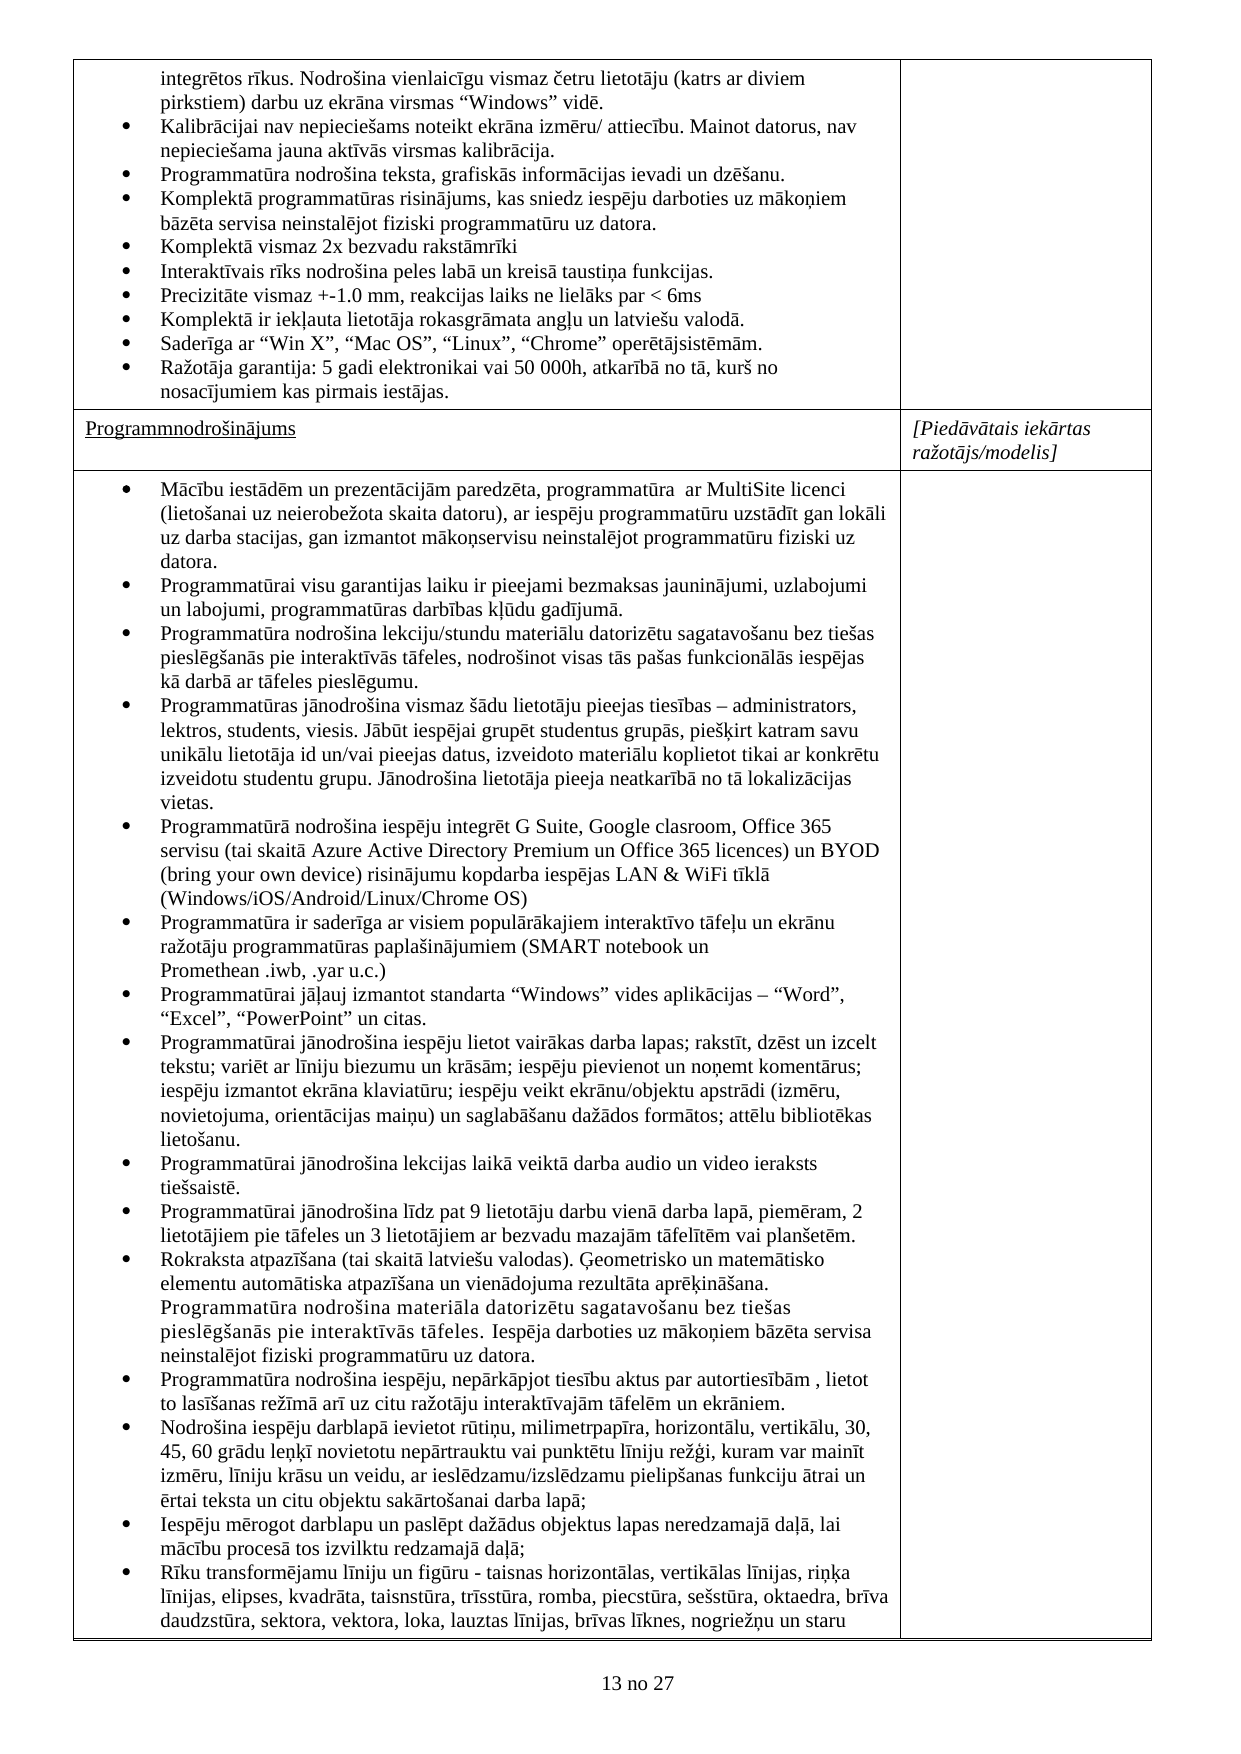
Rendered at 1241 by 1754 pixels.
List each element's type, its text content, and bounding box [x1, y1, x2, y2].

table_cell [Piedāvātais iekārtas ražotājs/modelis] [901, 410, 1151, 470]
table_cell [74, 471, 900, 1638]
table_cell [74, 60, 900, 409]
table_cell [901, 60, 1151, 409]
table_cell Programmnodrošinājums [74, 410, 900, 470]
table_cell [901, 471, 1151, 1638]
